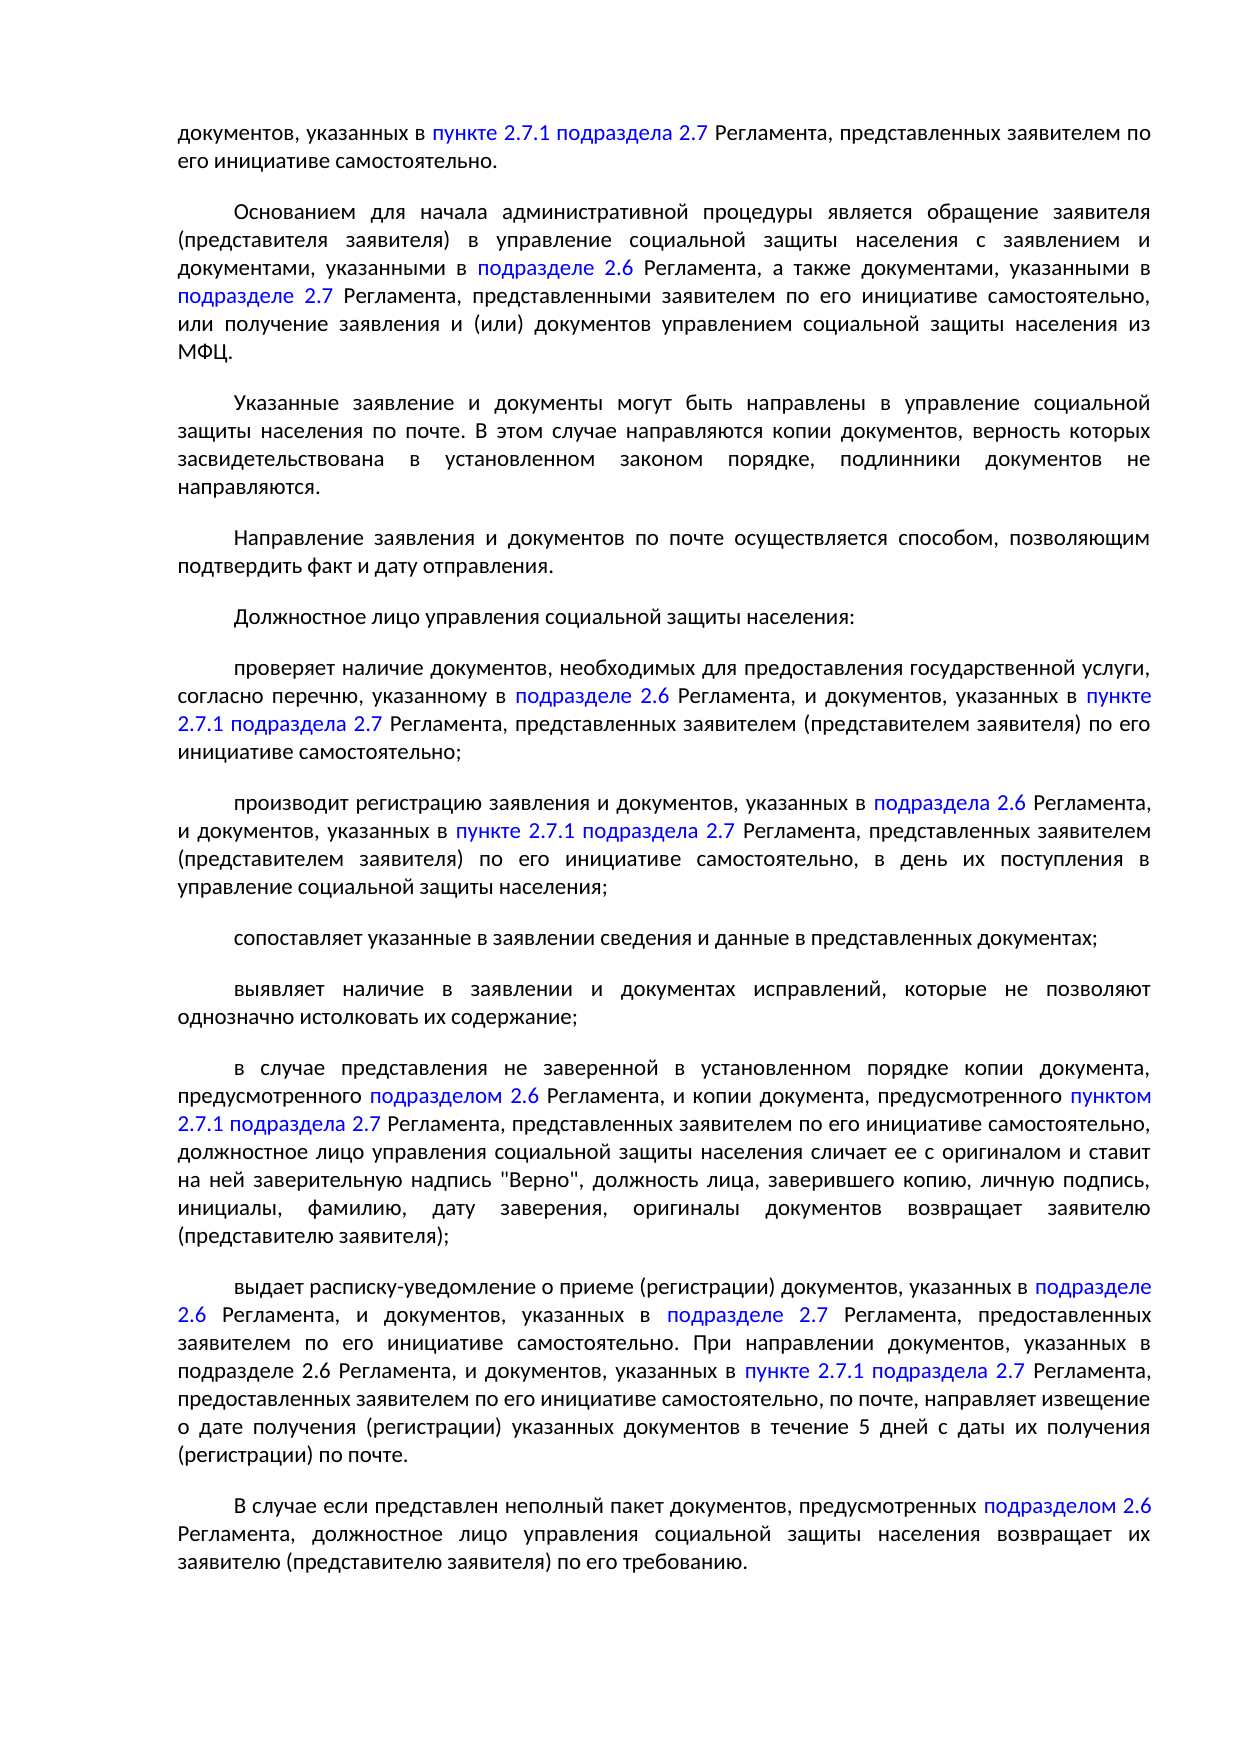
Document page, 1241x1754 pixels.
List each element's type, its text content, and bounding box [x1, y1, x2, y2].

text в случае представления не заверенной в установленном порядке копии документа, предусмотренного подразделом 2.6 Регламента, и копии документа, предусмотренного пунктом 2.7.1 подраздела 2.7 Регламента, представленных заявителем по его инициативе самостоятельно, должностное лицо управления социальной защиты населения сличает ее с оригиналом и ставит на ней заверительную надпись "Верно", должность лица, заверившего копию, личную подпись, инициалы, фамилию, дату заверения, оригиналы документов возвращает заявителю (представителю заявителя); [177, 1053, 1152, 1249]
text проверяет наличие документов, необходимых для предоставления государственной услуги, согласно перечню, указанному в подразделе 2.6 Регламента, и документов, указанных в пункте 2.7.1 подраздела 2.7 Регламента, представленных заявителем (представителем заявителя) по его инициативе самостоятельно; [177, 653, 1152, 765]
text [177, 118, 1152, 174]
text Направление заявления и документов по почте осуществляется способом, позволяющим подтвердить факт и дату отправления. [177, 523, 1152, 579]
text В случае если представлен неполный пакет документов, предусмотренных подразделом 2.6 Регламента, должностное лицо управления социальной защиты населения возвращает их заявителю (представителю заявителя) по его требованию. [177, 1491, 1152, 1575]
text выявляет наличие в заявлении и документах исправлений, которые не позволяют однозначно истолковать их содержание; [177, 974, 1152, 1030]
text Основанием для начала административной процедуры является обращение заявителя (представителя заявителя) в управление социальной защиты населения с заявлением и документами, указанными в подразделе 2.6 Регламента, а также документами, указанными в подразделе 2.7 Регламента, представленными заявителем по его инициативе самостоятельно, или получение заявления и (или) документов управлением социальной защиты населения из МФЦ. [177, 197, 1152, 365]
text Должностное лицо управления социальной защиты населения: [177, 602, 1152, 630]
text выдает расписку-уведомление о приеме (регистрации) документов, указанных в подразделе 2.6 Регламента, и документов, указанных в подразделе 2.7 Регламента, предоставленных заявителем по его инициативе самостоятельно. При направлении документов, указанных в подразделе 2.6 Регламента, и документов, указанных в пункте 2.7.1 подраздела 2.7 Регламента, предоставленных заявителем по его инициативе самостоятельно, по почте, направляет извещение о дате получения (регистрации) указанных документов в течение 5 дней с даты их получения (регистрации) по почте. [177, 1272, 1152, 1468]
text Указанные заявление и документы могут быть направлены в управление социальной защиты населения по почте. В этом случае направляются копии документов, верность которых засвидетельствована в установленном законом порядке, подлинники документов не направляются. [177, 388, 1152, 500]
text сопоставляет указанные в заявлении сведения и данные в представленных документах; [177, 923, 1152, 951]
text производит регистрацию заявления и документов, указанных в подраздела 2.6 Регламента, и документов, указанных в пункте 2.7.1 подраздела 2.7 Регламента, представленных заявителем (представителем заявителя) по его инициативе самостоятельно, в день их поступления в управление социальной защиты населения; [177, 788, 1152, 900]
